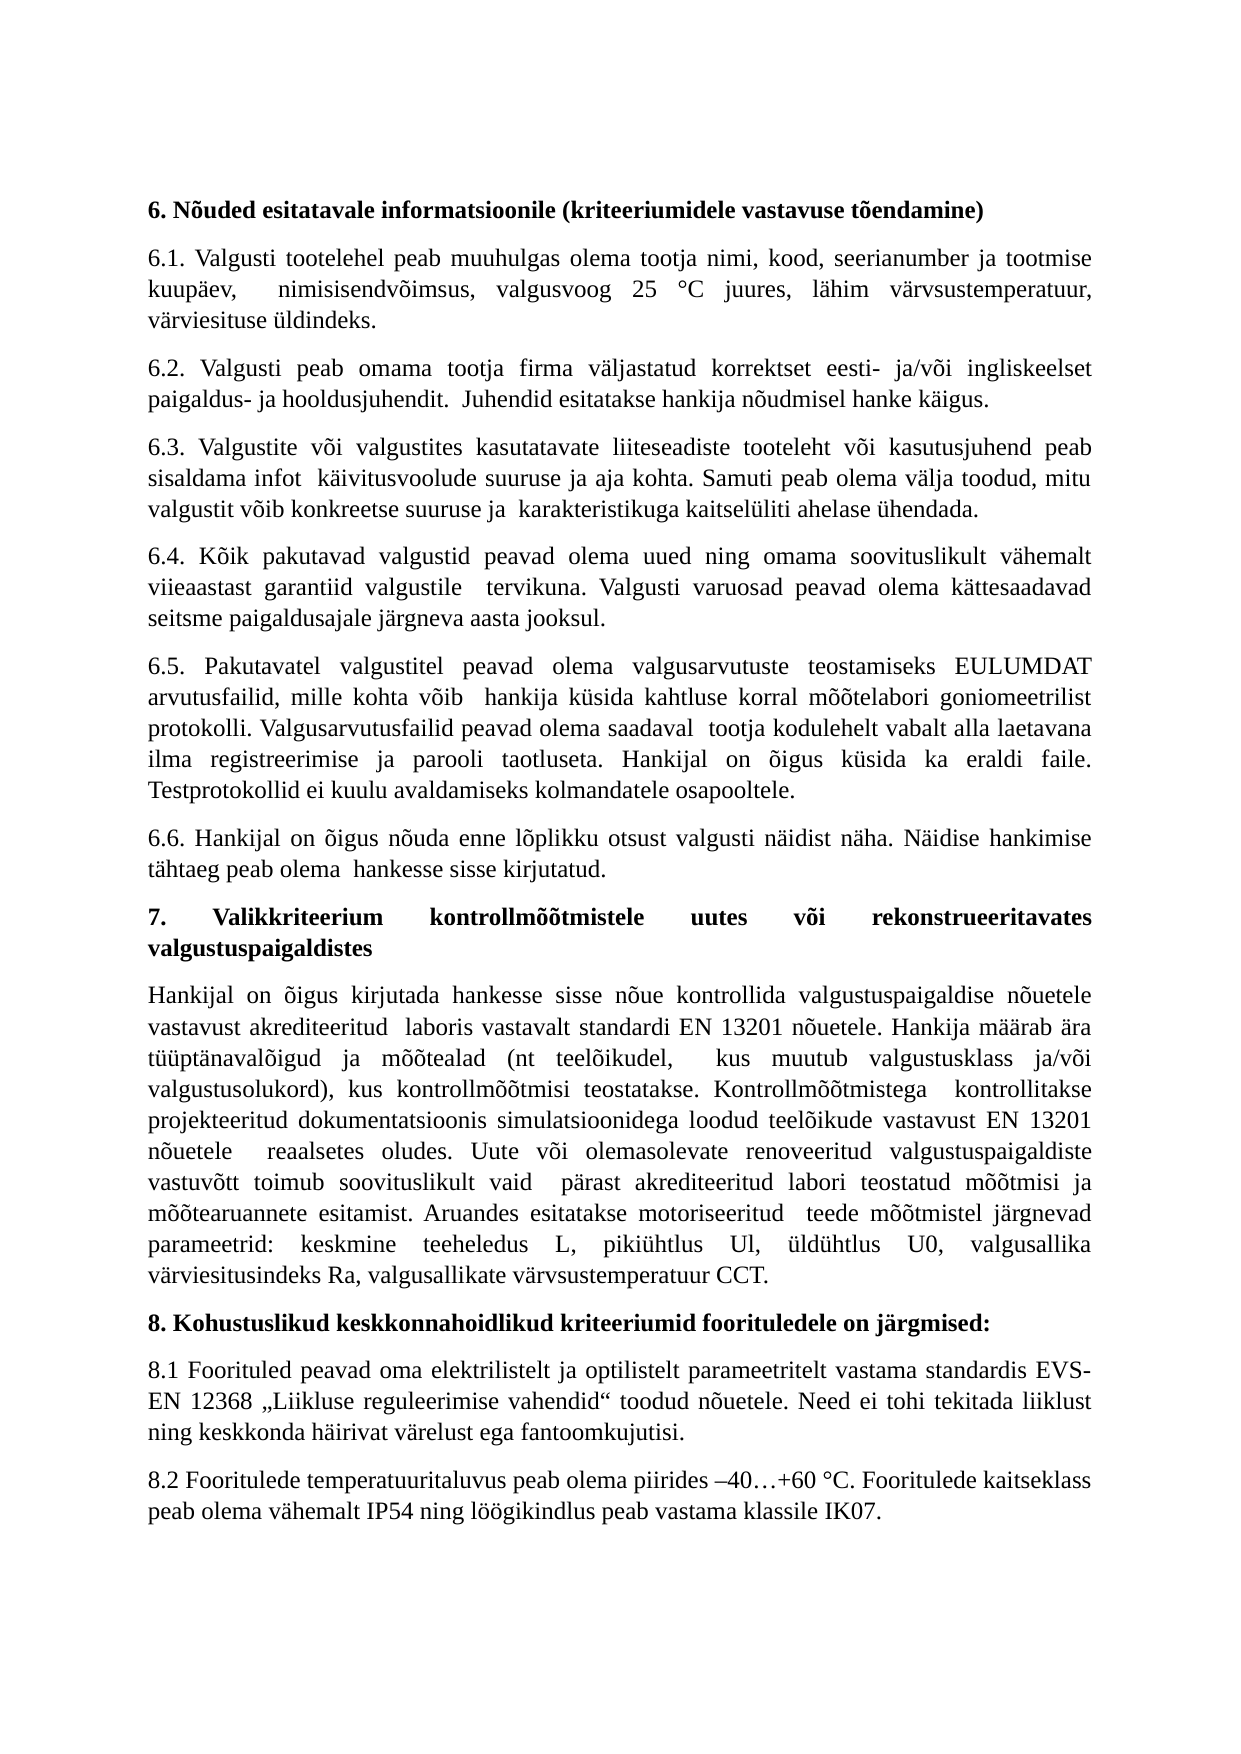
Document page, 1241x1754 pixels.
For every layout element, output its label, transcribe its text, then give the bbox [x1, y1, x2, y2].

text 6.2. Valgusti peab omama tootja firma väljastatud korrektset eesti- ja/või ingliskeelset paigaldus- ja hooldusjuhendit. Juhendid esitatakse hankija nõudmisel hanke käigus. [148, 353, 1093, 413]
text 6.3. Valgustite või valgustites kasutatavate liiteseadiste tooteleht või kasutusjuhend peab sisaldama infot käivitusvoolude suuruse ja aja kohta. Samuti peab olema välja toodud, mitu valgustit võib konkreetse suuruse ja karakteristikuga kaitselüliti ahelase ühendada. [148, 432, 1093, 522]
text Hankijal on õigus kirjutada hankesse sisse nõue kontrollida valgustuspaigaldise nõuetele vastavust akrediteeritud laboris vastavalt standardi EN 13201 nõuetele. Hankija määrab ära tüüptänavalõigud ja mõõtealad (nt teelõikudel, kus muutub valgustusklass ja/või valgustusolukord), kus kontrollmõõtmisi teostatakse. Kontrollmõõtmistega kontrollitakse projekteeritud dokumentatsioonis simulatsioonidega loodud teelõikude vastavust EN 13201 nõuetele reaalsetes oludes. Uute või olemasolevate renoveeritud valgustuspaigaldiste vastuvõtt toimub soovituslikult vaid pärast akrediteeritud labori teostatud mõõtmisi ja mõõtearuannete esitamist. Aruandes esitatakse motoriseeritud teede mõõtmistel järgnevad parameetrid: keskmine teeheledus L, pikiühtlus Ul, üldühtlus U0, valgusallika värviesitusindeks Ra, valgusallikate värvsustemperatuur CCT. [148, 981, 1093, 1289]
text 7. Valikkriteerium kontrollmõõtmistele uutes või rekonstrueeritavates valgustuspaigaldistes [148, 902, 1093, 962]
text 6.4. Kõik pakutavad valgustid peavad olema uued ning omama soovituslikult vähemalt viieaastast garantiid valgustile tervikuna. Valgusti varuosad peavad olema kättesaadavad seitsme paigaldusajale järgneva aasta jooksul. [148, 541, 1093, 632]
text 8. Kohustuslikud keskkonnahoidlikud kriteeriumid foorituledele on järgmised: [148, 1308, 1093, 1336]
text 8.2 Fooritulede temperatuuritaluvus peab olema piirides –40…+60 °C. Fooritulede kaitseklass [148, 1465, 1093, 1494]
text 6.6. Hankijal on õigus nõuda enne lõplikku otsust valgusti näidist näha. Näidise hankimise tähtaeg peab olema hankesse sisse kirjutatud. [148, 823, 1093, 883]
text 8.1 Foorituled peavad oma elektrilistelt ja optilistelt parameetritelt vastama standardis EVS-EN 12368 „Liikluse reguleerimise vahendid“ toodud nõuetele. Need ei tohi tekitada liiklust ning keskkonda häirivat värelust ega fantoomkujutisi. [148, 1355, 1093, 1446]
text 6.5. Pakutavatel valgustitel peavad olema valgusarvutuste teostamiseks EULUMDAT arvutusfailid, mille kohta võib hankija küsida kahtluse korral mõõtelabori goniomeetrilist protokolli. Valgusarvutusfailid peavad olema saadaval tootja kodulehelt vabalt alla laetavana ilma registreerimise ja parooli taotluseta. Hankijal on õigus küsida ka eraldi faile. Testprotokollid ei kuulu avaldamiseks kolmandatele osapooltele. [148, 651, 1093, 804]
text peab olema vähemalt IP54 ning löögikindlus peab vastama klassile IK07. [148, 1496, 1093, 1525]
text 6. Nõuded esitatavale informatsioonile (kriteeriumidele vastavuse tõendamine) [148, 195, 1093, 224]
text 6.1. Valgusti tootelehel peab muuhulgas olema tootja nimi, kood, seerianumber ja tootmise kuupäev, nimisisendvõimsus, valgusvoog 25 °C juures, lähim värvsustemperatuur, värviesituse üldindeks. [148, 243, 1093, 334]
